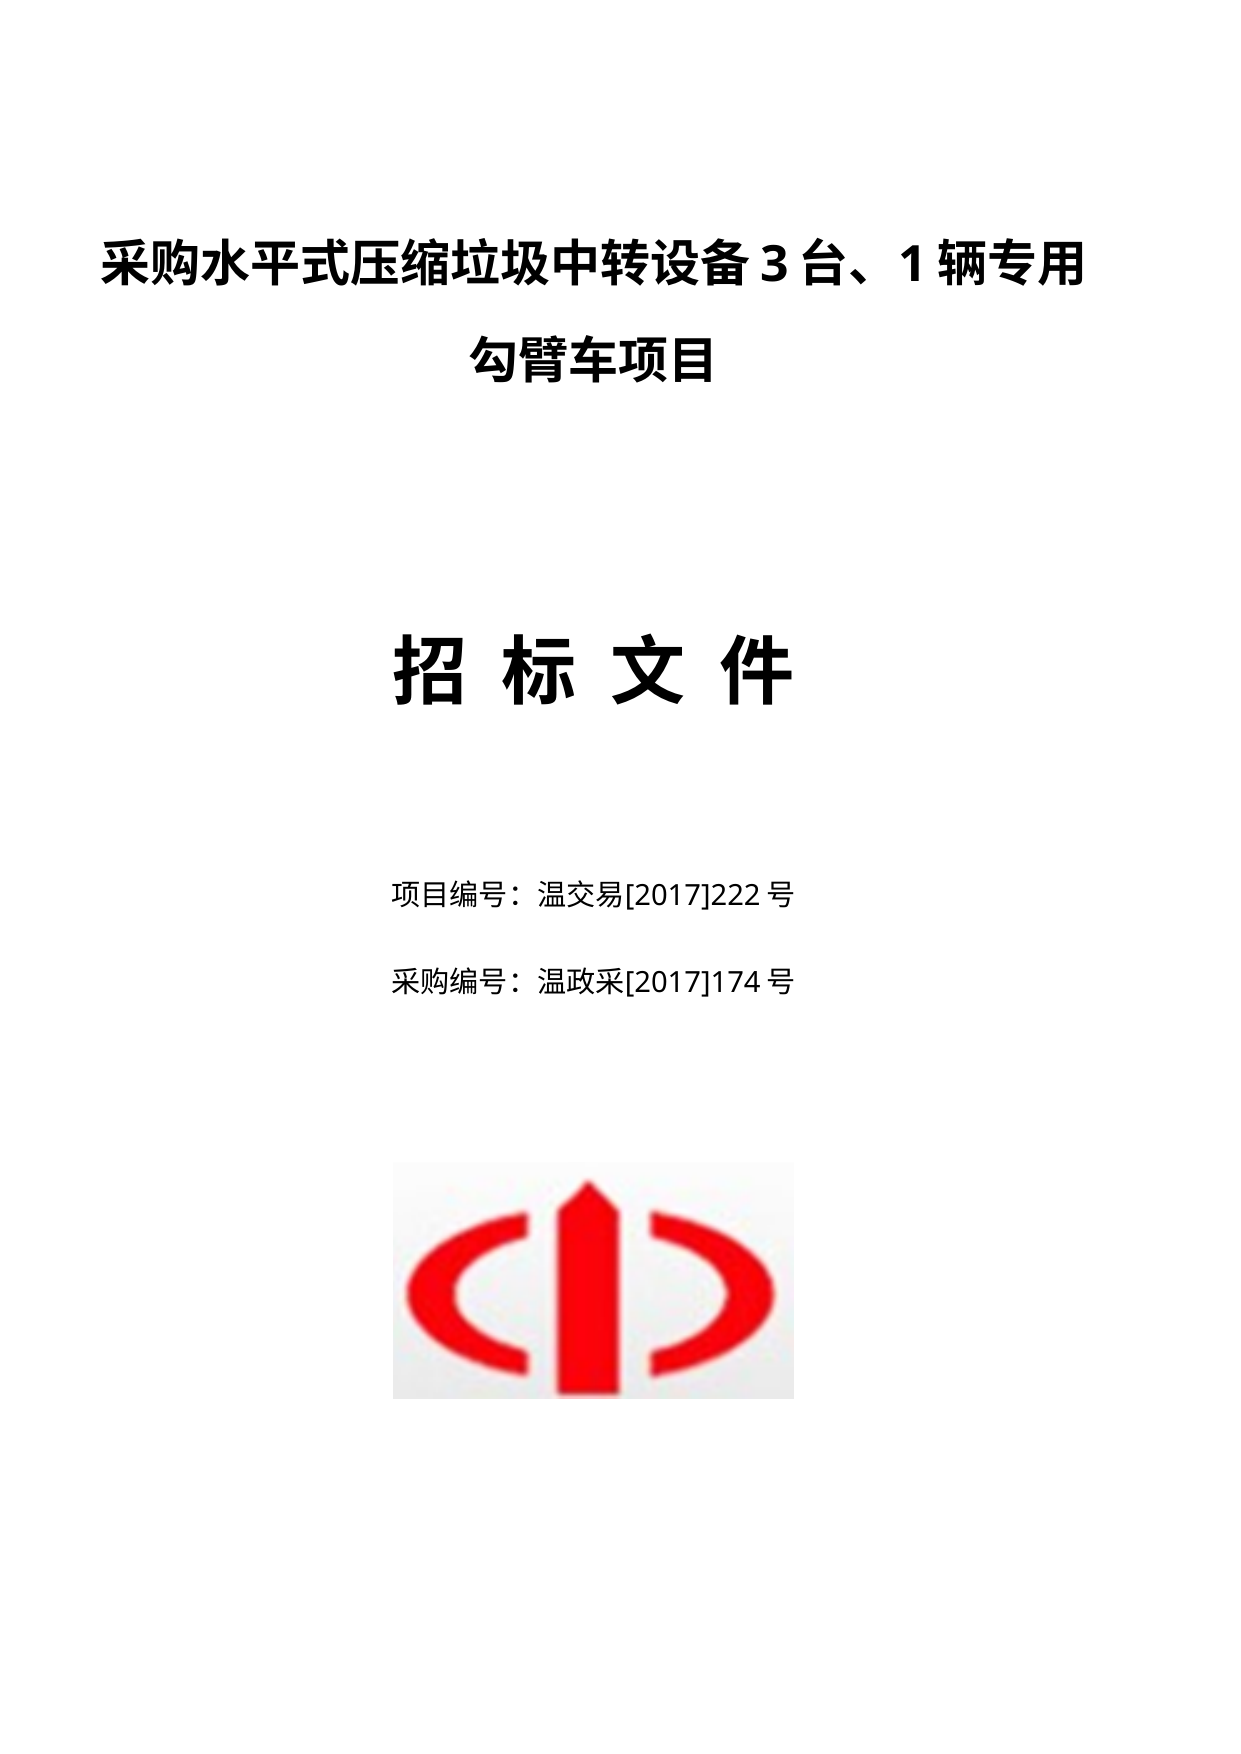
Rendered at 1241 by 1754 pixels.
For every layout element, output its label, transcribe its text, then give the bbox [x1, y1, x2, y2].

text 招 标 文 件 [94, 601, 1092, 731]
picture [393, 1162, 794, 1399]
text 项目编号：温交易[2017]222号 [94, 861, 1092, 926]
text 采购水平式压缩垃圾中转设备3台、1辆专用勾臂车项目 [94, 211, 1092, 406]
text 采购编号：温政采[2017]174号 [94, 947, 1092, 1012]
